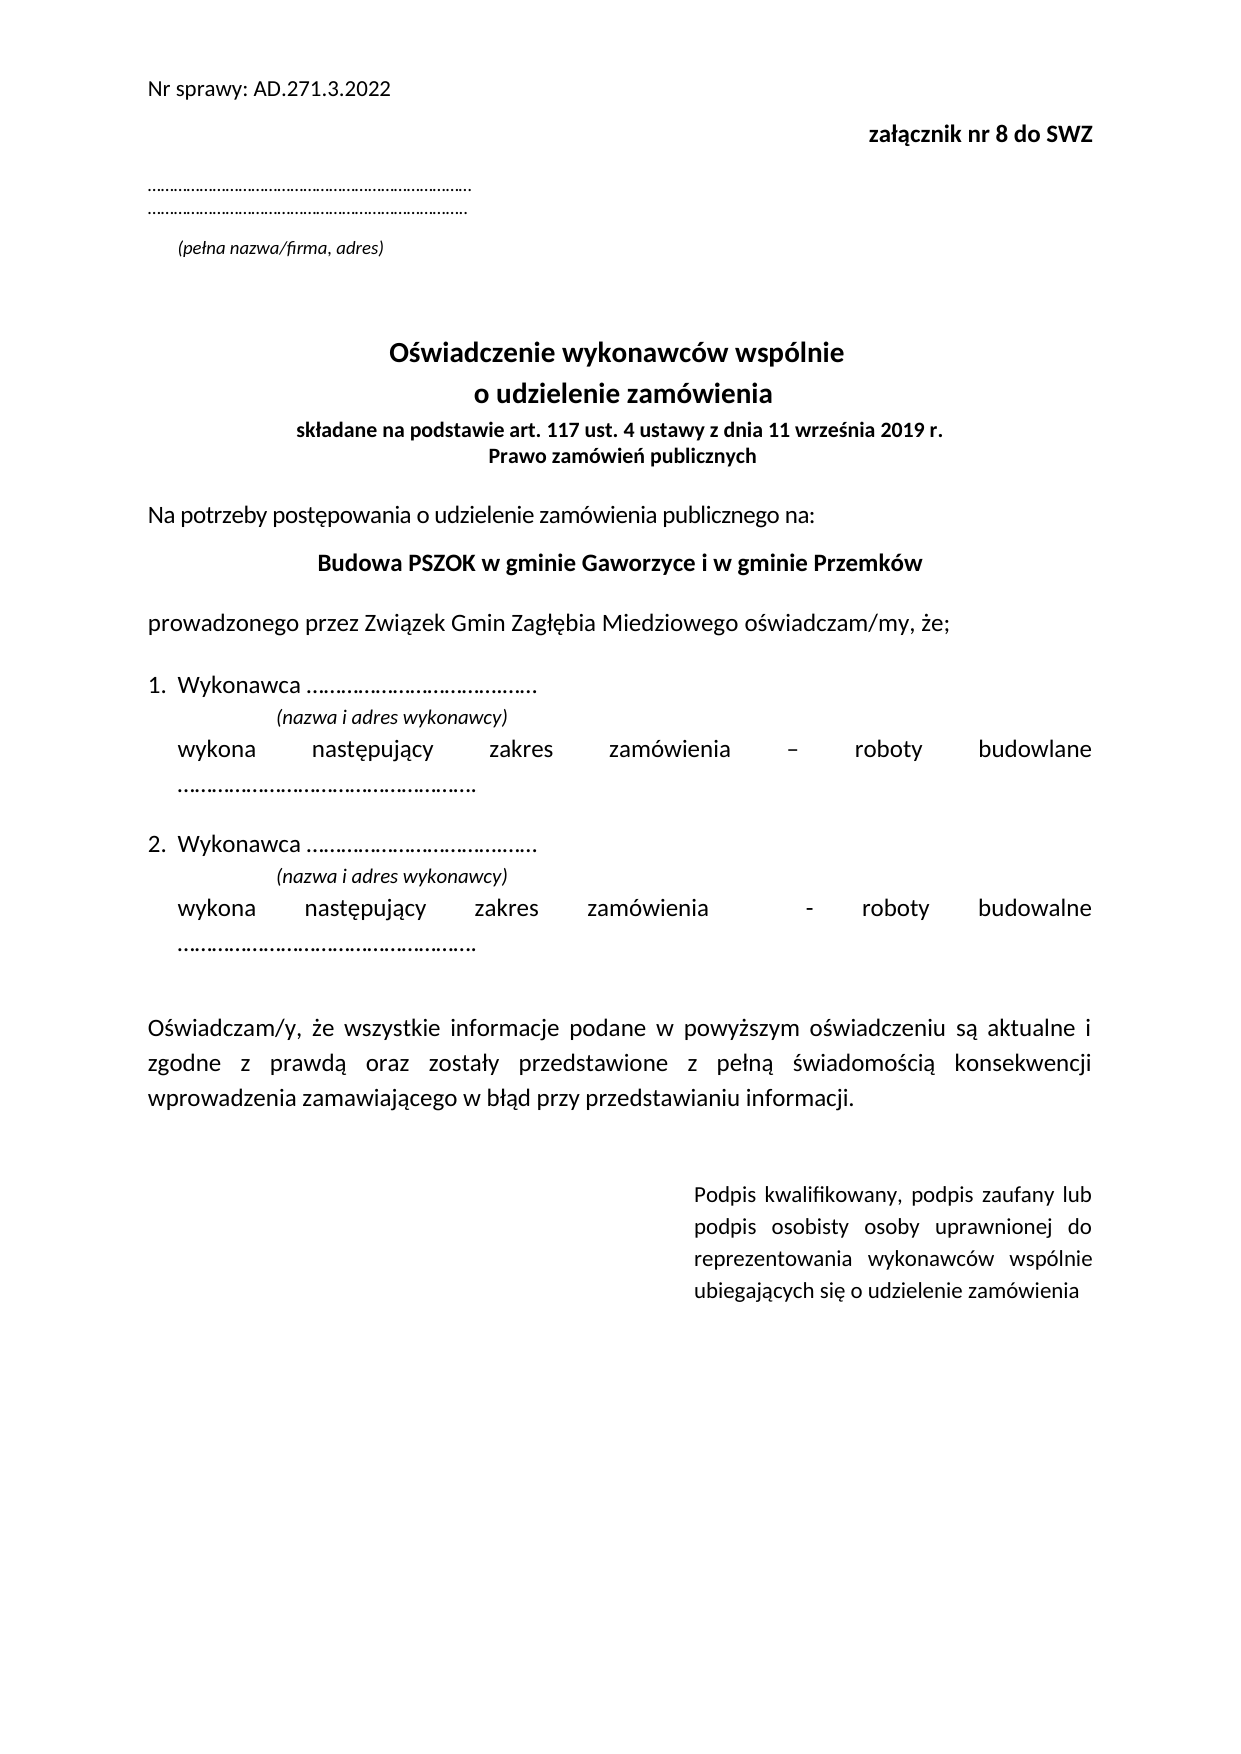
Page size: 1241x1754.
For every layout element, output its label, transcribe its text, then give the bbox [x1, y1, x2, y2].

text Oświadczam/y, że wszystkie informacje podane w powyższym oświadczeniu są aktualne i zgodne z prawdą oraz zostały przedstawione z pełną świadomością konsekwencji wprowadzenia zamawiającego w błąd przy przedstawianiu informacji. [148, 1012, 1093, 1113]
list (nazwa i adres wykonawcy) [177, 704, 1093, 729]
text Oświadczenie wykonawców wspólnie o udzielenie zamówienia [148, 334, 1093, 411]
list Wykonawca …………………………….…… [148, 669, 1093, 700]
list Wykonawca …………………………….…… [148, 828, 1093, 859]
list (nazwa i adres wykonawcy) [177, 863, 1093, 889]
text Prawo zamówień publicznych [148, 443, 1093, 469]
text prowadzonego przez Związek Gmin Zagłębia Miedziowego oświadczam/my, że; [148, 607, 1093, 637]
text ………………………………………………………………………………………………………………………………….. [148, 174, 472, 219]
text (pełna nazwa/firma, adres) [177, 236, 1093, 259]
text składane na podstawie art. 117 ust. 4 ustawy z dnia 11 września 2019 r. [148, 416, 1093, 443]
text załącznik nr 8 do SWZ [148, 118, 1093, 149]
list wykona następujący zakres zamówienia - roboty budowalne ……………………………………………. [177, 892, 1093, 958]
text Podpis kwalifikowany, podpis zaufany lub podpis osobisty osoby uprawnionej do reprezentowania wykonawców wspólnie ubiegających się o udzielenie zamówienia [694, 1180, 1093, 1304]
text Na potrzeby postępowania o udzielenie zamówienia publicznego na: [148, 499, 1093, 530]
list wykona następujący zakres zamówienia – roboty budowlane ……………………………………………. [177, 733, 1093, 799]
text Budowa PSZOK w gminie Gaworzyce i w gminie Przemków [148, 547, 1093, 577]
